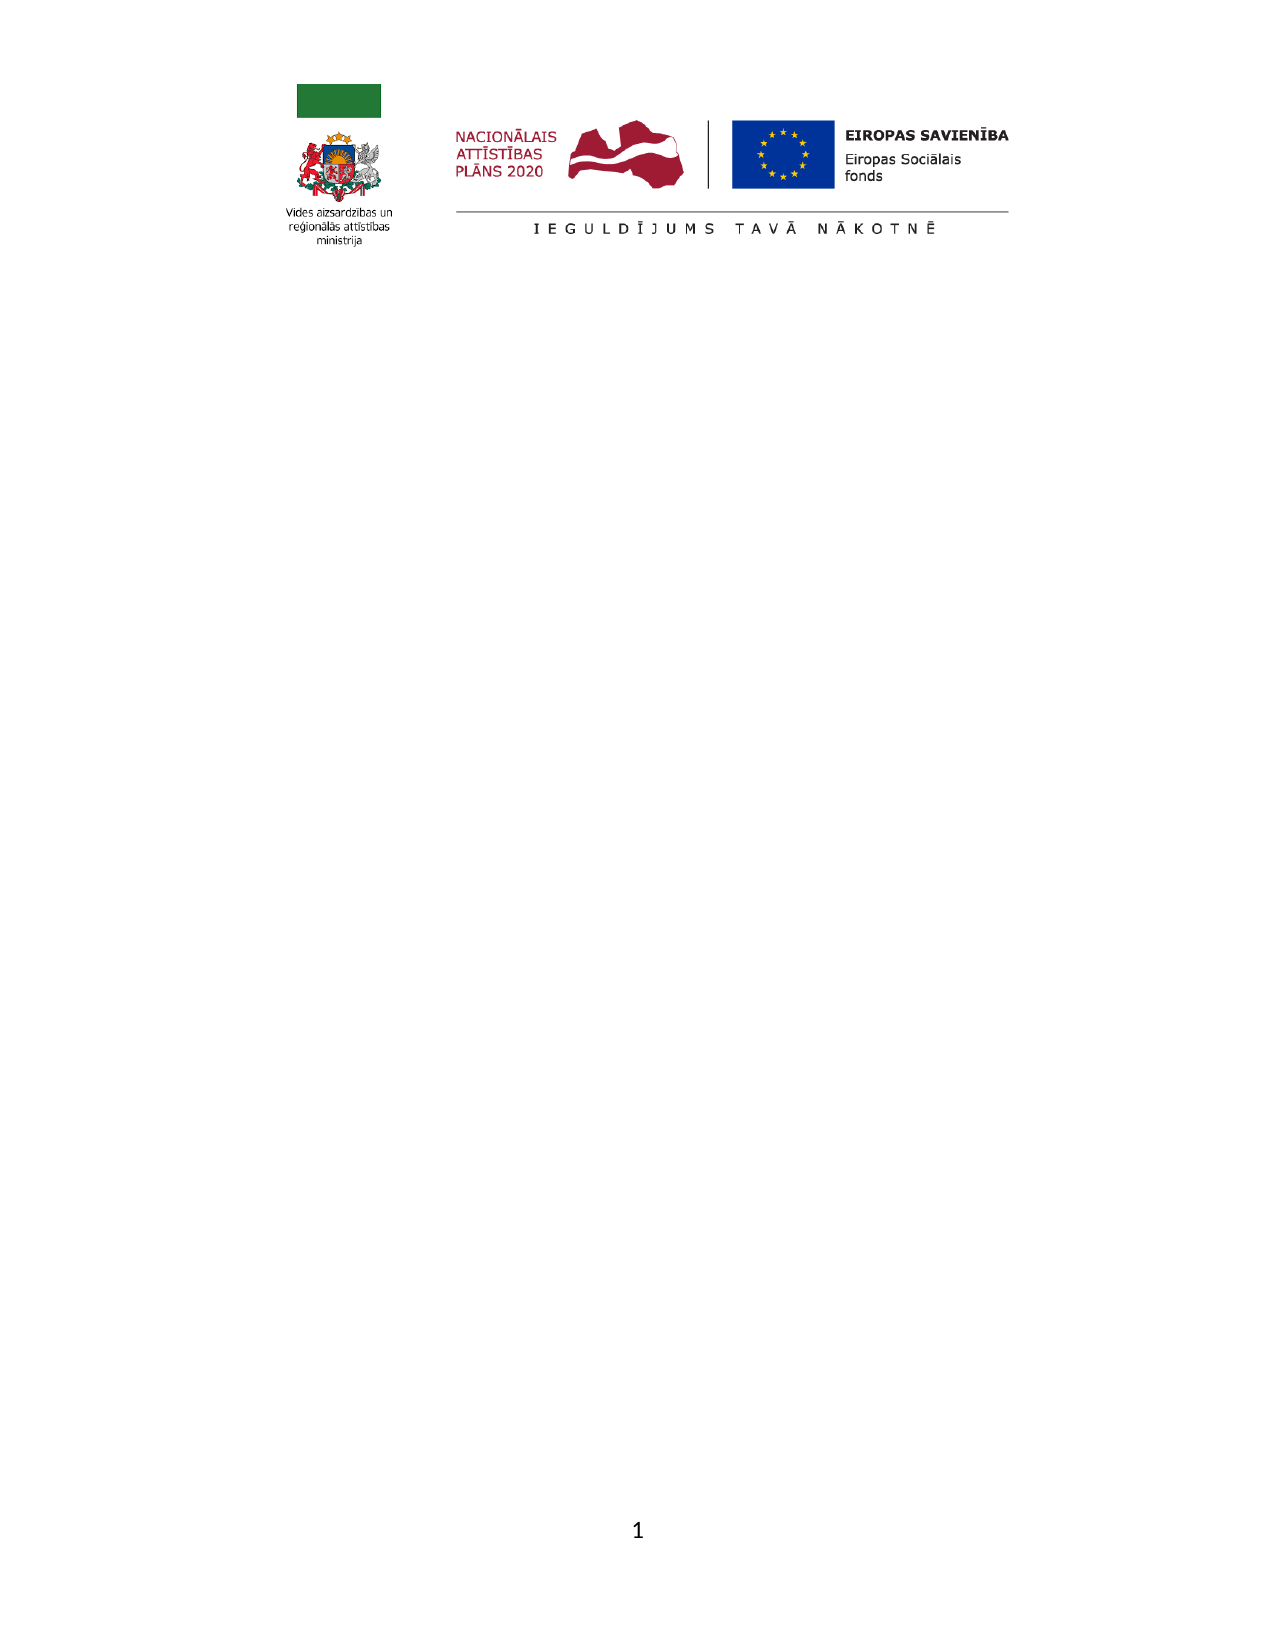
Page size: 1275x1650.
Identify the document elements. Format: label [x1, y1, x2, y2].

picture [407, 103, 1056, 263]
